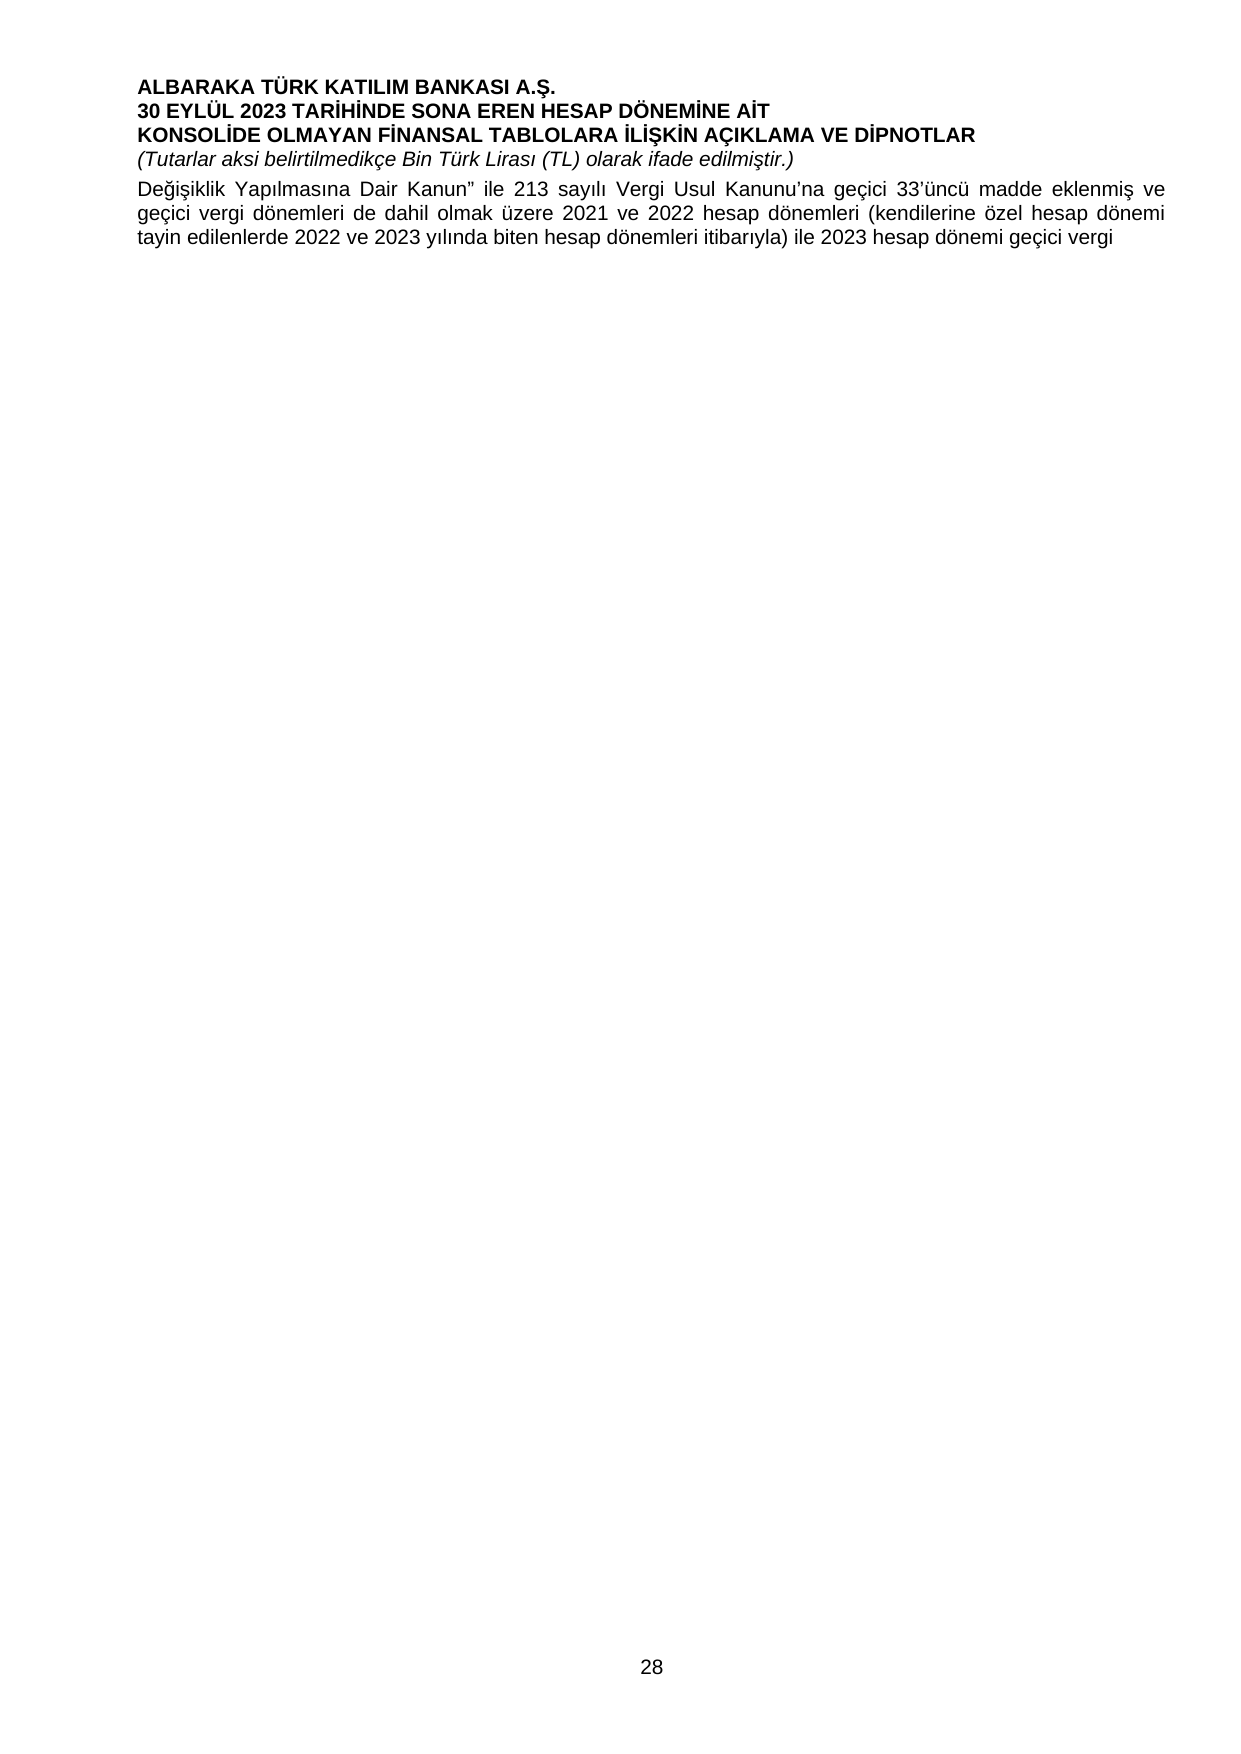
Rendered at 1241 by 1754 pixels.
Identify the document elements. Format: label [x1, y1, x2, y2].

text [137, 177, 1166, 249]
